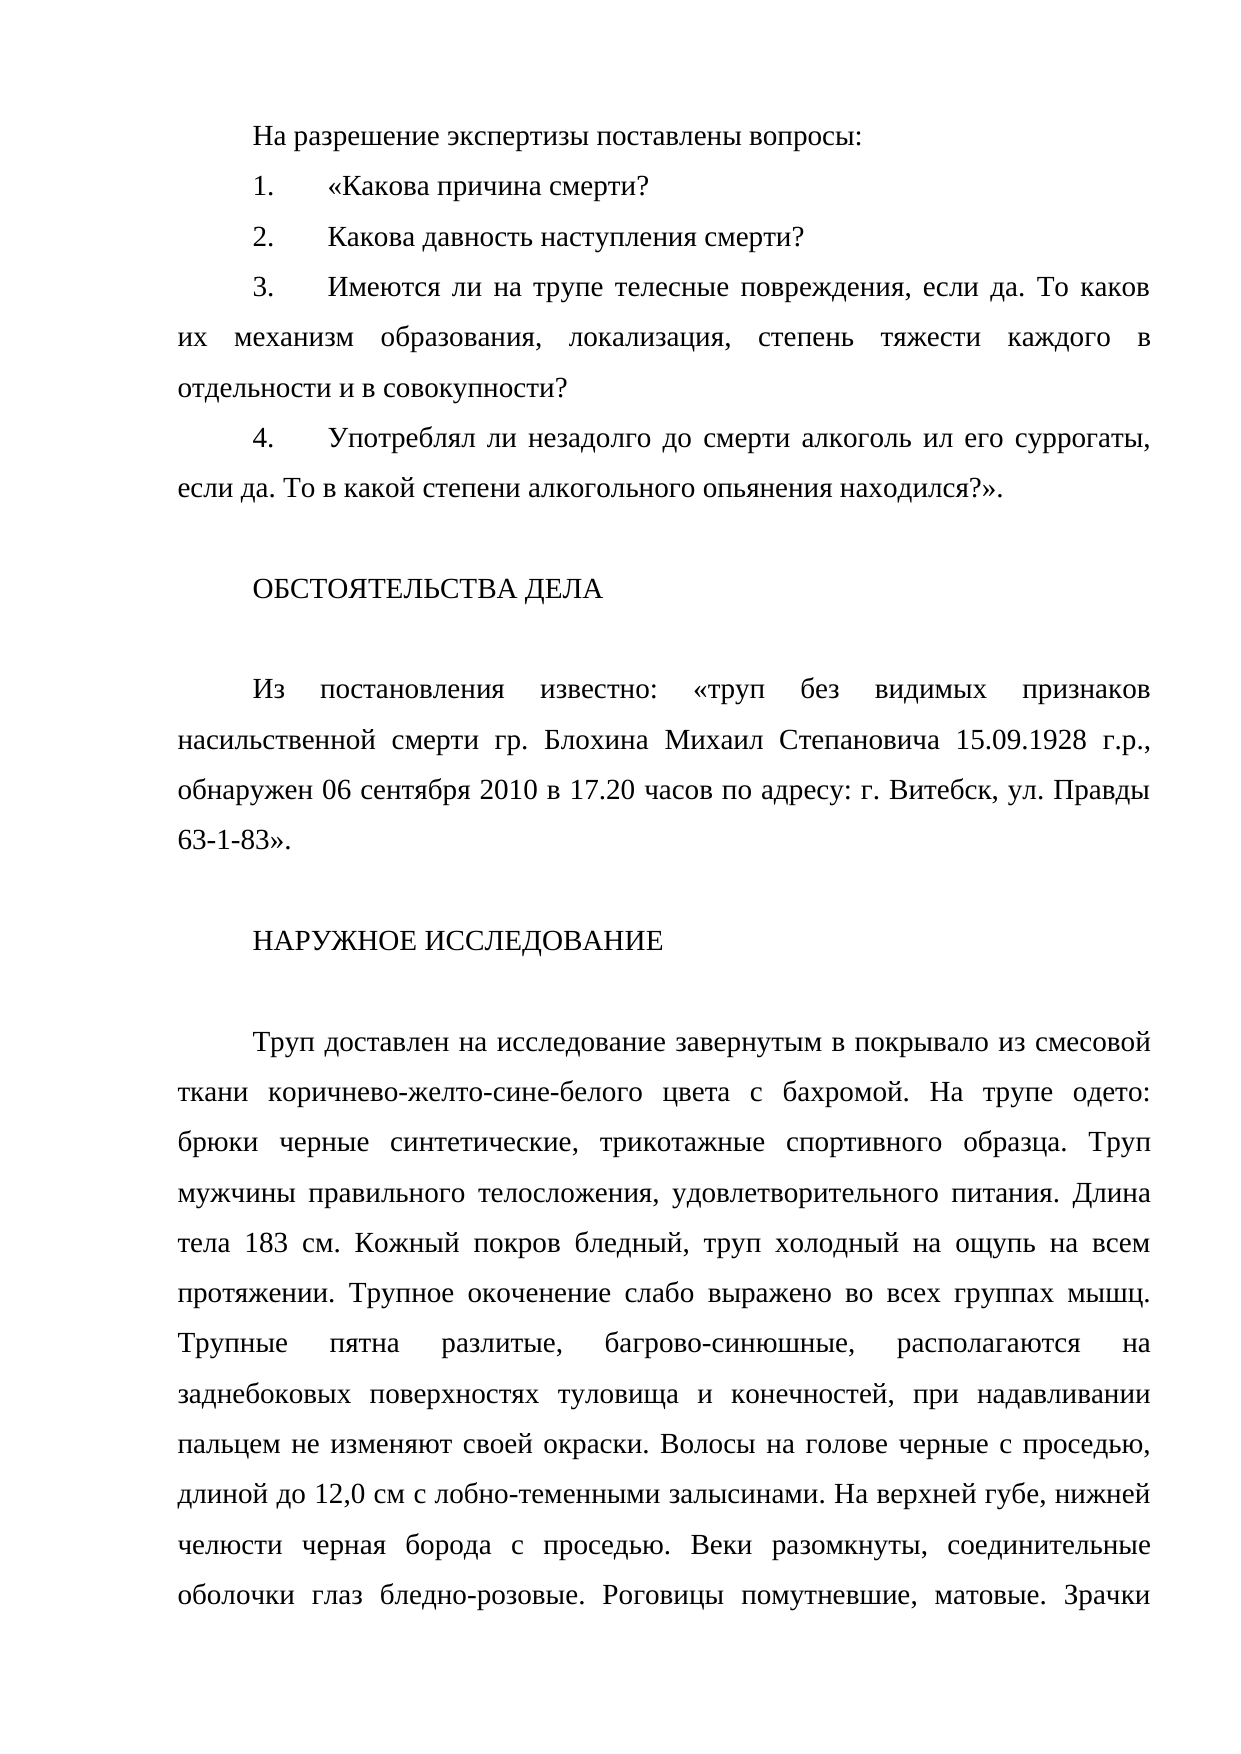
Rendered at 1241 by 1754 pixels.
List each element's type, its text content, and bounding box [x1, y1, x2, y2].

text НАРУЖНОЕ ИССЛЕДОВАНИЕ [177, 923, 1152, 957]
text Из постановления известно: «труп без видимых признаков насильственной смерти гр. Блохина Михаил Степановича 15.09.1928 г.р., обнаружен 06 сентября 2010 в 17.20 часов по адресу: г. Витебск, ул. Правды 63-1-83». [177, 672, 1152, 856]
text ОБСТОЯТЕЛЬСТВА ДЕЛА [177, 571, 1152, 604]
list Употреблял ли незадолго до смерти алкоголь ил его суррогаты, если да. То в какой степени алкогольного опьянения находился?». [177, 420, 1152, 504]
list «Какова причина смерти? [177, 168, 1152, 202]
list Какова давность наступления смерти? [177, 219, 1152, 252]
list Имеются ли на трупе телесные повреждения, если да. То каков их механизм образования, локализация, степень тяжести каждого в отдельности и в совокупности? [177, 269, 1152, 403]
text На разрешение экспертизы поставлены вопросы: [177, 118, 1152, 152]
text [177, 1024, 1152, 1611]
